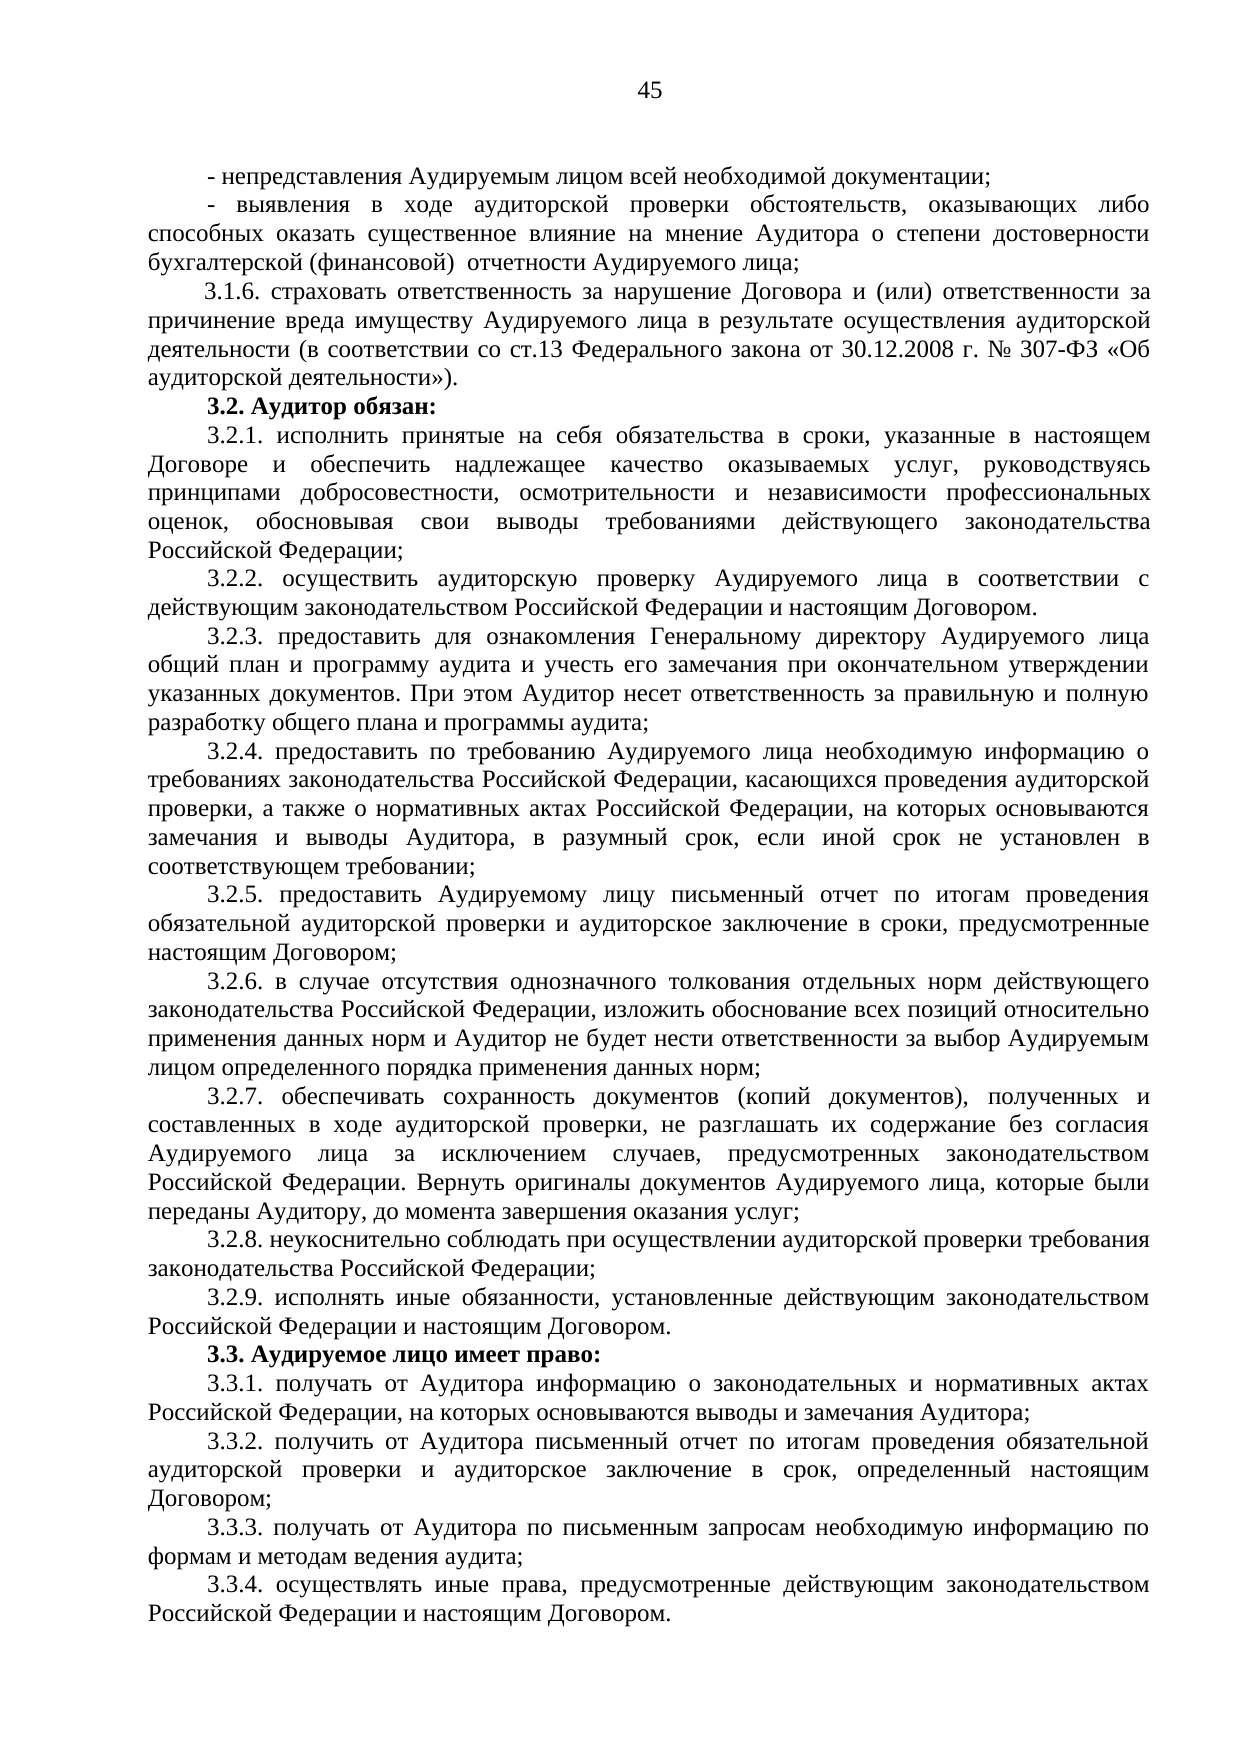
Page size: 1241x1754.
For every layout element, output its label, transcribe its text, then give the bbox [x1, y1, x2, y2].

text 3.2.7. обеспечивать сохранность документов (копий документов), полученных и составленных в ходе аудиторской проверки, не разглашать их содержание без согласия Аудируемого лица за исключением случаев, предусмотренных законодательством Российской Федерации. Вернуть оригиналы документов Аудируемого лица, которые были переданы Аудитору, до момента завершения оказания услуг; [148, 1081, 1150, 1225]
text 3.2. Аудитор обязан: [148, 391, 1150, 420]
text 3.2.8. неукоснительно соблюдать при осуществлении аудиторской проверки требования законодательства Российской Федерации; [148, 1225, 1150, 1282]
text - непредставления Аудируемым лицом всей необходимой документации; [148, 161, 1150, 190]
text 3.2.5. предоставить Аудируемому лицу письменный отчет по итогам проведения обязательной аудиторской проверки и аудиторское заключение в сроки, предусмотренные настоящим Договором; [148, 880, 1150, 966]
text 3.2.2. осуществить аудиторскую проверку Аудируемого лица в соответствии с действующим законодательством Российской Федерации и настоящим Договором. [148, 564, 1150, 621]
text 3.1.6. страховать ответственность за нарушение Договора и (или) ответственности за причинение вреда имуществу Аудируемого лица в результате осуществления аудиторской деятельности (в соответствии со ст.13 Федерального закона от 30.12.2008 г. № 307-ФЗ «Об аудиторской деятельности»). [148, 276, 1152, 391]
text 3.2.1. исполнить принятые на себя обязательства в сроки, указанные в настоящем Договоре и обеспечить надлежащее качество оказываемых услуг, руководствуясь принципами добросовестности, осмотрительности и независимости профессиональных оценок, обосновывая свои выводы требованиями действующего законодательства Российской Федерации; [148, 420, 1152, 564]
text 3.3.4. осуществлять иные права, предусмотренные действующим законодательством Российской Федерации и настоящим Договором. [148, 1570, 1150, 1627]
text 3.3.1. получать от Аудитора информацию о законодательных и нормативных актах Российской Федерации, на которых основываются выводы и замечания Аудитора; [148, 1369, 1150, 1426]
text 3.3. Аудируемое лицо имеет право: [148, 1340, 1150, 1369]
text 3.2.6. в случае отсутствия однозначного толкования отдельных норм действующего законодательства Российской Федерации, изложить обоснование всех позиций относительно применения данных норм и Аудитор не будет нести ответственности за выбор Аудируемым лицом определенного порядка применения данных норм; [148, 966, 1150, 1081]
text 3.2.4. предоставить по требованию Аудируемого лица необходимую информацию о требованиях законодательства Российской Федерации, касающихся проведения аудиторской проверки, а также о нормативных актах Российской Федерации, на которых основываются замечания и выводы Аудитора, в разумный срок, если иной срок не установлен в соответствующем требовании; [148, 736, 1150, 880]
text 3.2.3. предоставить для ознакомления Генеральному директору Аудируемого лица общий план и программу аудита и учесть его замечания при окончательном утверждении указанных документов. При этом Аудитор несет ответственность за правильную и полную разработку общего плана и программы аудита; [148, 621, 1150, 736]
text 3.2.9. исполнять иные обязанности, установленные действующим законодательством Российской Федерации и настоящим Договором. [148, 1282, 1150, 1340]
text 3.3.3. получать от Аудитора по письменным запросам необходимую информацию по формам и методам ведения аудита; [148, 1512, 1150, 1570]
text - выявления в ходе аудиторской проверки обстоятельств, оказывающих либо способных оказать существенное влияние на мнение Аудитора о степени достоверности бухгалтерской (финансовой) отчетности Аудируемого лица; [148, 190, 1150, 276]
text 3.3.2. получить от Аудитора письменный отчет по итогам проведения обязательной аудиторской проверки и аудиторское заключение в срок, определенный настоящим Договором; [148, 1426, 1150, 1512]
